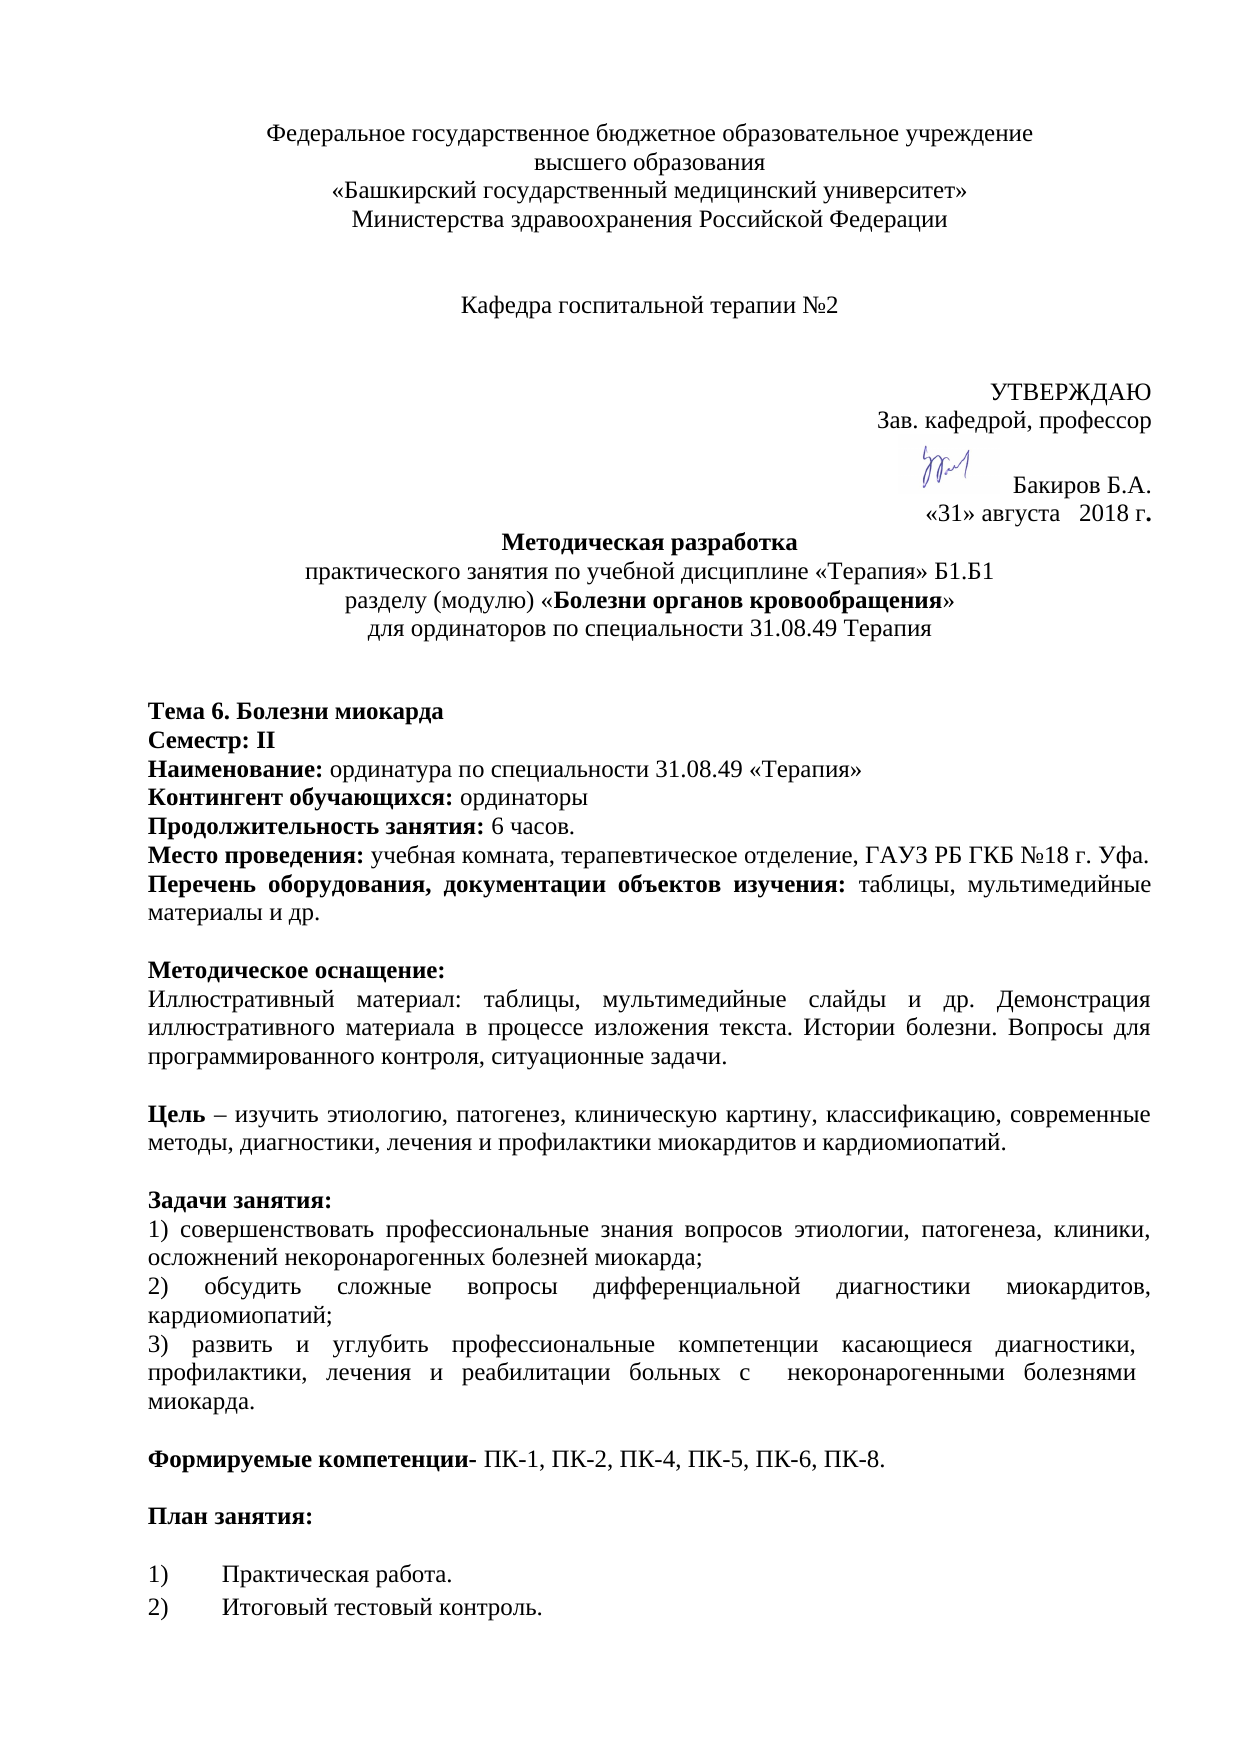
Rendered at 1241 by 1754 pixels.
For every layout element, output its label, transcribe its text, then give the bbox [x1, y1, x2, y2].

text высшего образования [148, 147, 1152, 176]
text Иллюстративный материал: таблицы, мультимедийные слайды и др. Демонстрация иллюстративного материала в процессе изложения текста. Истории болезни. Вопросы для программированного контроля, ситуационные задачи. [148, 984, 1152, 1070]
subtitle «Башкирский государственный медицинский университет» [148, 176, 1152, 204]
text Методическое оснащение: [148, 955, 1152, 984]
text УТВЕРЖДАЮ [148, 377, 1152, 406]
list Практическая работа. [148, 1559, 1152, 1587]
text «31» августа 2018 г. [0, 498, 1152, 527]
text Зав. кафедрой, профессор [148, 406, 1152, 434]
list для ординаторов по специальности 31.08.49 Терапия [148, 613, 1152, 642]
text 2) обсудить сложные вопросы дифференциальной диагностики миокардитов, кардиомиопатий; [148, 1271, 1152, 1329]
text Продолжительность занятия: 6 часов. [148, 811, 1152, 840]
text Место проведения: учебная комната, терапевтическое отделение, ГАУЗ РБ ГКБ №18 г. Уфа. [148, 840, 1152, 869]
text План занятия: [148, 1501, 1152, 1530]
text Задачи занятия: [148, 1185, 1152, 1214]
text Наименование: ординатура по специальности 31.08.49 «Терапия» [148, 754, 1152, 782]
text 3) развить и углубить профессиональные компетенции касающиеся диагностики, профилактики, лечения и реабилитации больных с некоронарогенными болезнями миокарда. [148, 1329, 1137, 1415]
text Семестр: II [148, 725, 1152, 754]
text разделу (модулю) «Болезни органов кровообращения» [148, 585, 1152, 613]
text Цель – изучить этиологию, патогенез, клиническую картину, классификацию, современные методы, диагностики, лечения и профилактики миокардитов и кардиомиопатий. [148, 1099, 1152, 1156]
text практического занятия по учебной дисциплине «Терапия» Б1.Б1 [148, 556, 1152, 585]
text Бакиров Б.А. [148, 434, 1152, 498]
text Кафедра госпитальной терапии №2 [148, 291, 1152, 319]
text Тема 6. Болезни миокарда [148, 696, 1152, 725]
text 1) совершенствовать профессиональные знания вопросов этиологии, патогенеза, клиники, осложнений некоронарогенных болезней миокарда; [148, 1214, 1152, 1271]
subtitle Министерства здравоохранения Российской Федерации [148, 204, 1152, 233]
text Методическая разработка [148, 527, 1152, 556]
text Формируемые компетенции- ПК-1, ПК-2, ПК-4, ПК-5, ПК-6, ПК-8. [148, 1444, 1152, 1472]
picture [897, 434, 1001, 494]
list Итоговый тестовый контроль. [148, 1592, 1152, 1620]
text Контингент обучающихся: ординаторы [148, 782, 1152, 811]
text Перечень оборудования, документации объектов изучения: таблицы, мультимедийные материалы и др. [148, 869, 1152, 926]
text Федеральное государственное бюджетное образовательное учреждение [148, 118, 1152, 147]
